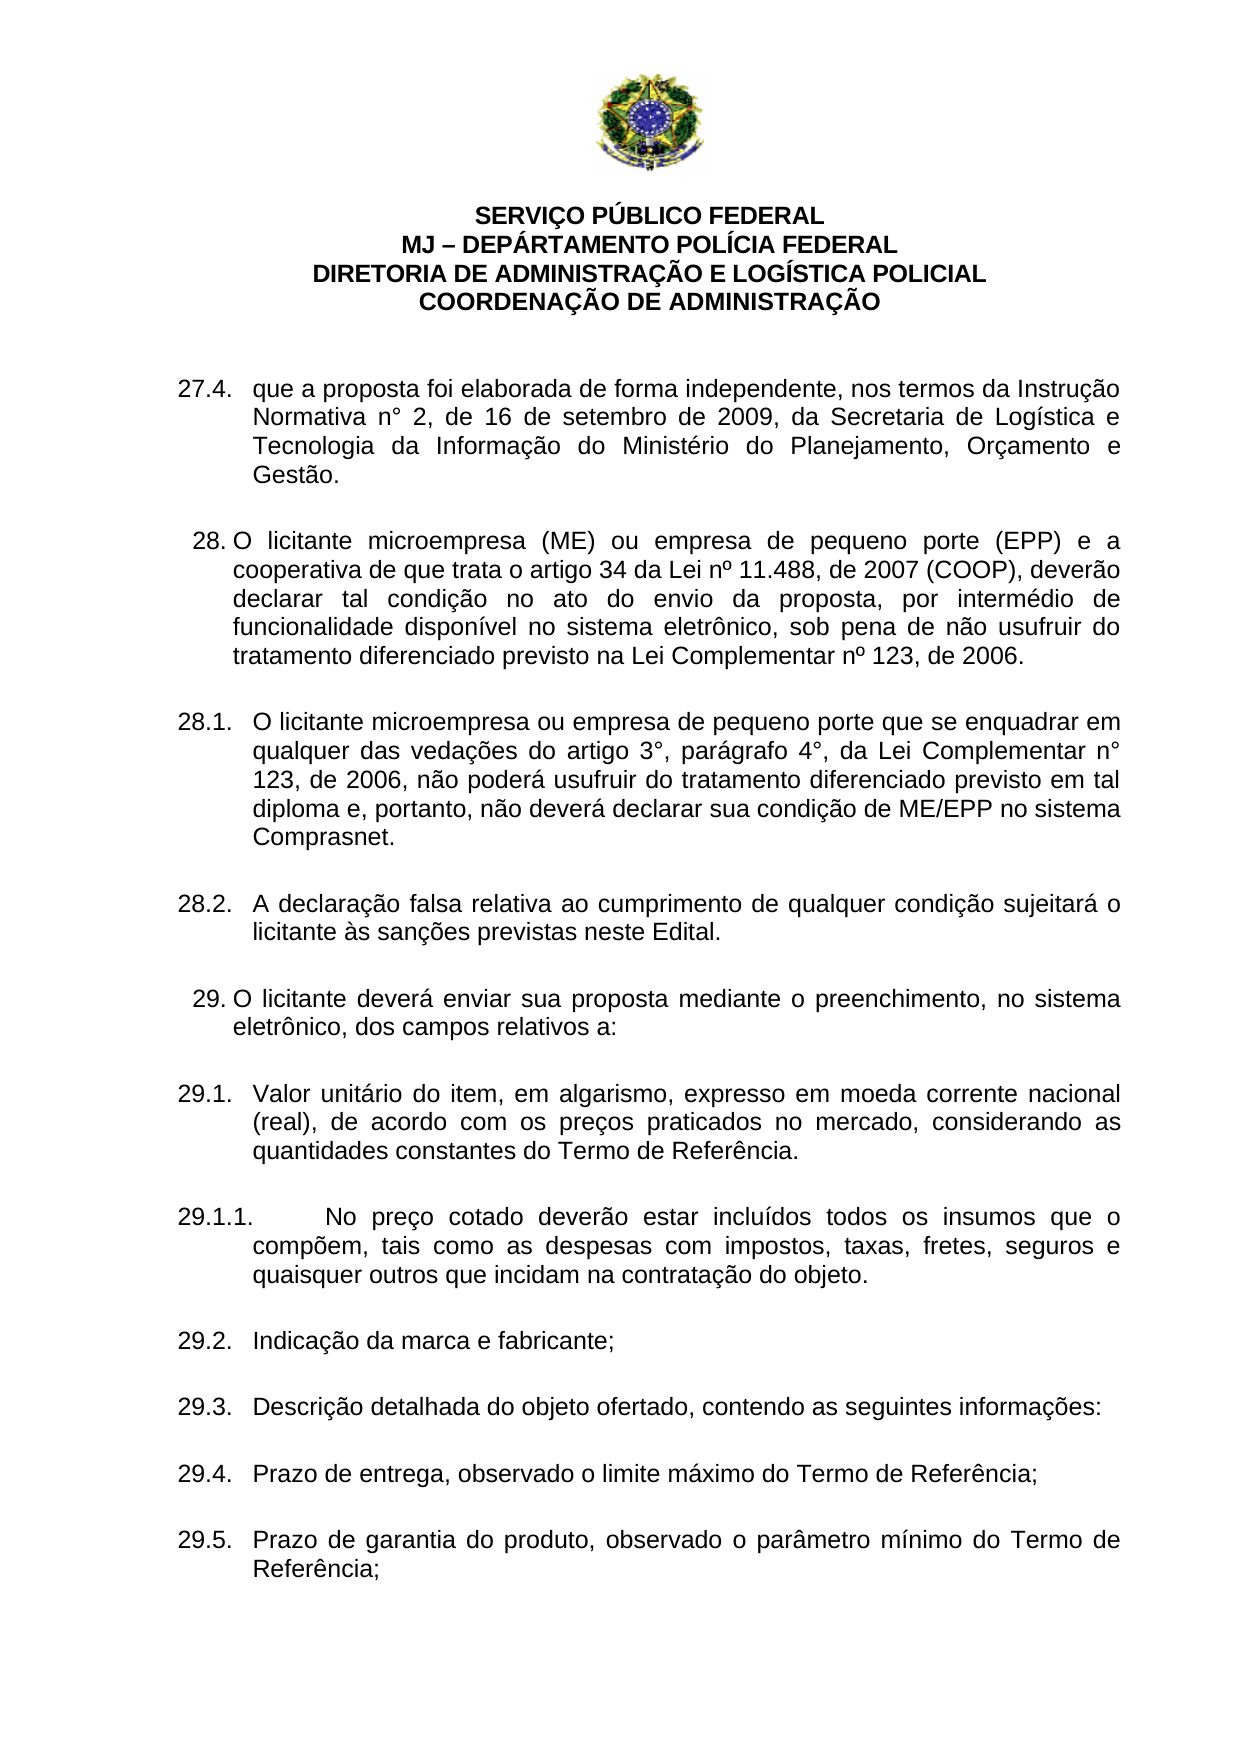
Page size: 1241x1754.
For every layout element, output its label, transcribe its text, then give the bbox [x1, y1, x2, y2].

list O licitante deverá enviar sua proposta mediante o preenchimento, no sistema eletrônico, dos campos relativos a: [192, 983, 1122, 1041]
list Prazo de entrega, observado o limite máximo do Termo de Referência; [177, 1458, 1122, 1487]
list O licitante microempresa (ME) ou empresa de pequeno porte (EPP) e a cooperativa de que trata o artigo 34 da Lei nº 11.488, de 2007 (COOP), deverão declarar tal condição no ato do envio da proposta, por intermédio de funcionalidade disponível no sistema eletrônico, sob pena de não usufruir do tratamento diferenciado previsto na Lei Complementar nº 123, de 2006. [192, 526, 1122, 670]
list Indicação da marca e fabricante; [177, 1326, 1122, 1355]
list Descrição detalhada do objeto ofertado, contendo as seguintes informações: [177, 1392, 1122, 1421]
list que a proposta foi elaborada de forma independente, nos termos da Instrução Normativa n° 2, de 16 de setembro de 2009, da Secretaria de Logística e Tecnologia da Informação do Ministério do Planejamento, Orçamento e Gestão. [177, 373, 1122, 488]
list Prazo de garantia do produto, observado o parâmetro mínimo do Termo de Referência; [177, 1525, 1122, 1582]
list A declaração falsa relativa ao cumprimento de qualquer condição sujeitará o licitante às sanções previstas neste Edital. [177, 888, 1122, 946]
list No preço cotado deverão estar incluídos todos os insumos que o compõem, tais como as despesas com impostos, taxas, fretes, seguros e quaisquer outros que incidam na contratação do objeto. [177, 1202, 1122, 1288]
list O licitante microempresa ou empresa de pequeno porte que se enquadrar em qualquer das vedações do artigo 3°, parágrafo 4°, da Lei Complementar n° 123, de 2006, não poderá usufruir do tratamento diferenciado previsto em tal diploma e, portanto, não deverá declarar sua condição de ME/EPP no sistema Comprasnet. [177, 707, 1122, 851]
list Valor unitário do item, em algarismo, expresso em moeda corrente nacional (real), de acordo com os preços praticados no mercado, considerando as quantidades constantes do Termo de Referência. [177, 1078, 1122, 1165]
